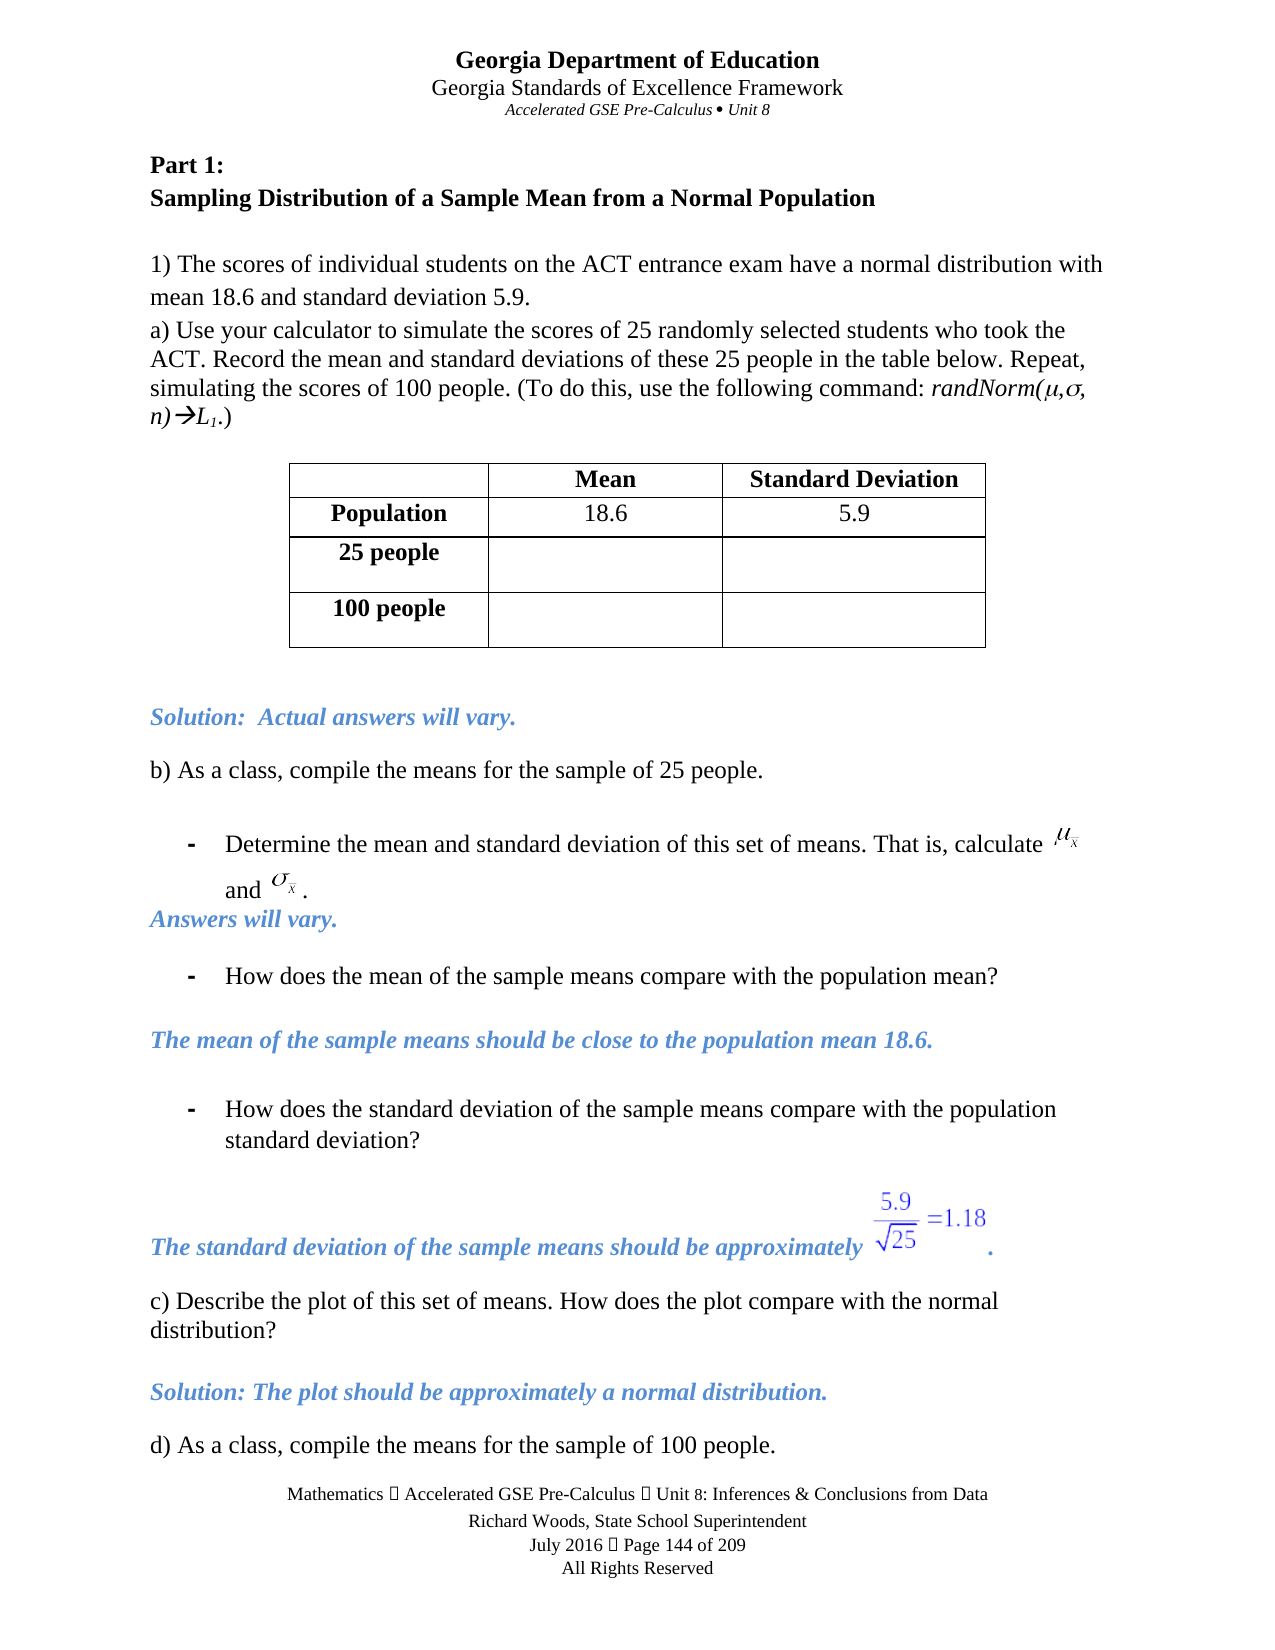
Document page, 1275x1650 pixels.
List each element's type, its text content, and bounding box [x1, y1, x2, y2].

text The mean of the sample means should be close to the population mean 18.6. [150, 1025, 1125, 1054]
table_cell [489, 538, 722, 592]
text c) Describe the plot of this set of means. How does the plot compare with the normal distribution? [150, 1286, 1125, 1343]
text Part 1: [150, 150, 1125, 179]
text The standard deviation of the sample means should be approximately . [150, 1187, 1125, 1261]
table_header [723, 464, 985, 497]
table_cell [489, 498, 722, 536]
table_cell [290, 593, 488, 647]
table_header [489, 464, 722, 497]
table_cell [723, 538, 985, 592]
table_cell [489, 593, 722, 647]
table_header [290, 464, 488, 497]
text Solution: The plot should be approximately a normal distribution. [150, 1377, 1125, 1405]
text Solution: Actual answers will vary. [150, 702, 1125, 731]
list How does the mean of the sample means compare with the population mean? [187, 958, 1125, 992]
text 1) The scores of individual students on the ACT entrance exam have a normal distribution with mean 18.6 and standard deviation 5.9. [150, 249, 1125, 311]
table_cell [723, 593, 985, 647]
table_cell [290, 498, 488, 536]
list How does the standard deviation of the sample means compare with the population standard deviation? [187, 1091, 1125, 1154]
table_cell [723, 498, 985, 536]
text a) Use your calculator to simulate the scores of 25 randomly selected students who took the ACT. Record the mean and standard deviations of these 25 people in the table below. Repeat, simulating the scores of 100 people. (To do this, use the following command: randNorm(,, n)L1.) [150, 315, 1125, 430]
text Sampling Distribution of a Sample Mean from a Normal Population [150, 183, 1125, 212]
list Determine the mean and standard deviation of this set of means. That is, calculate and . [187, 813, 1125, 904]
text b) As a class, compile the means for the sample of 25 people. [150, 756, 1125, 784]
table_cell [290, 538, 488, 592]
text d) As a class, compile the means for the sample of 100 people. [150, 1430, 1125, 1459]
text Answers will vary. [150, 904, 1125, 933]
